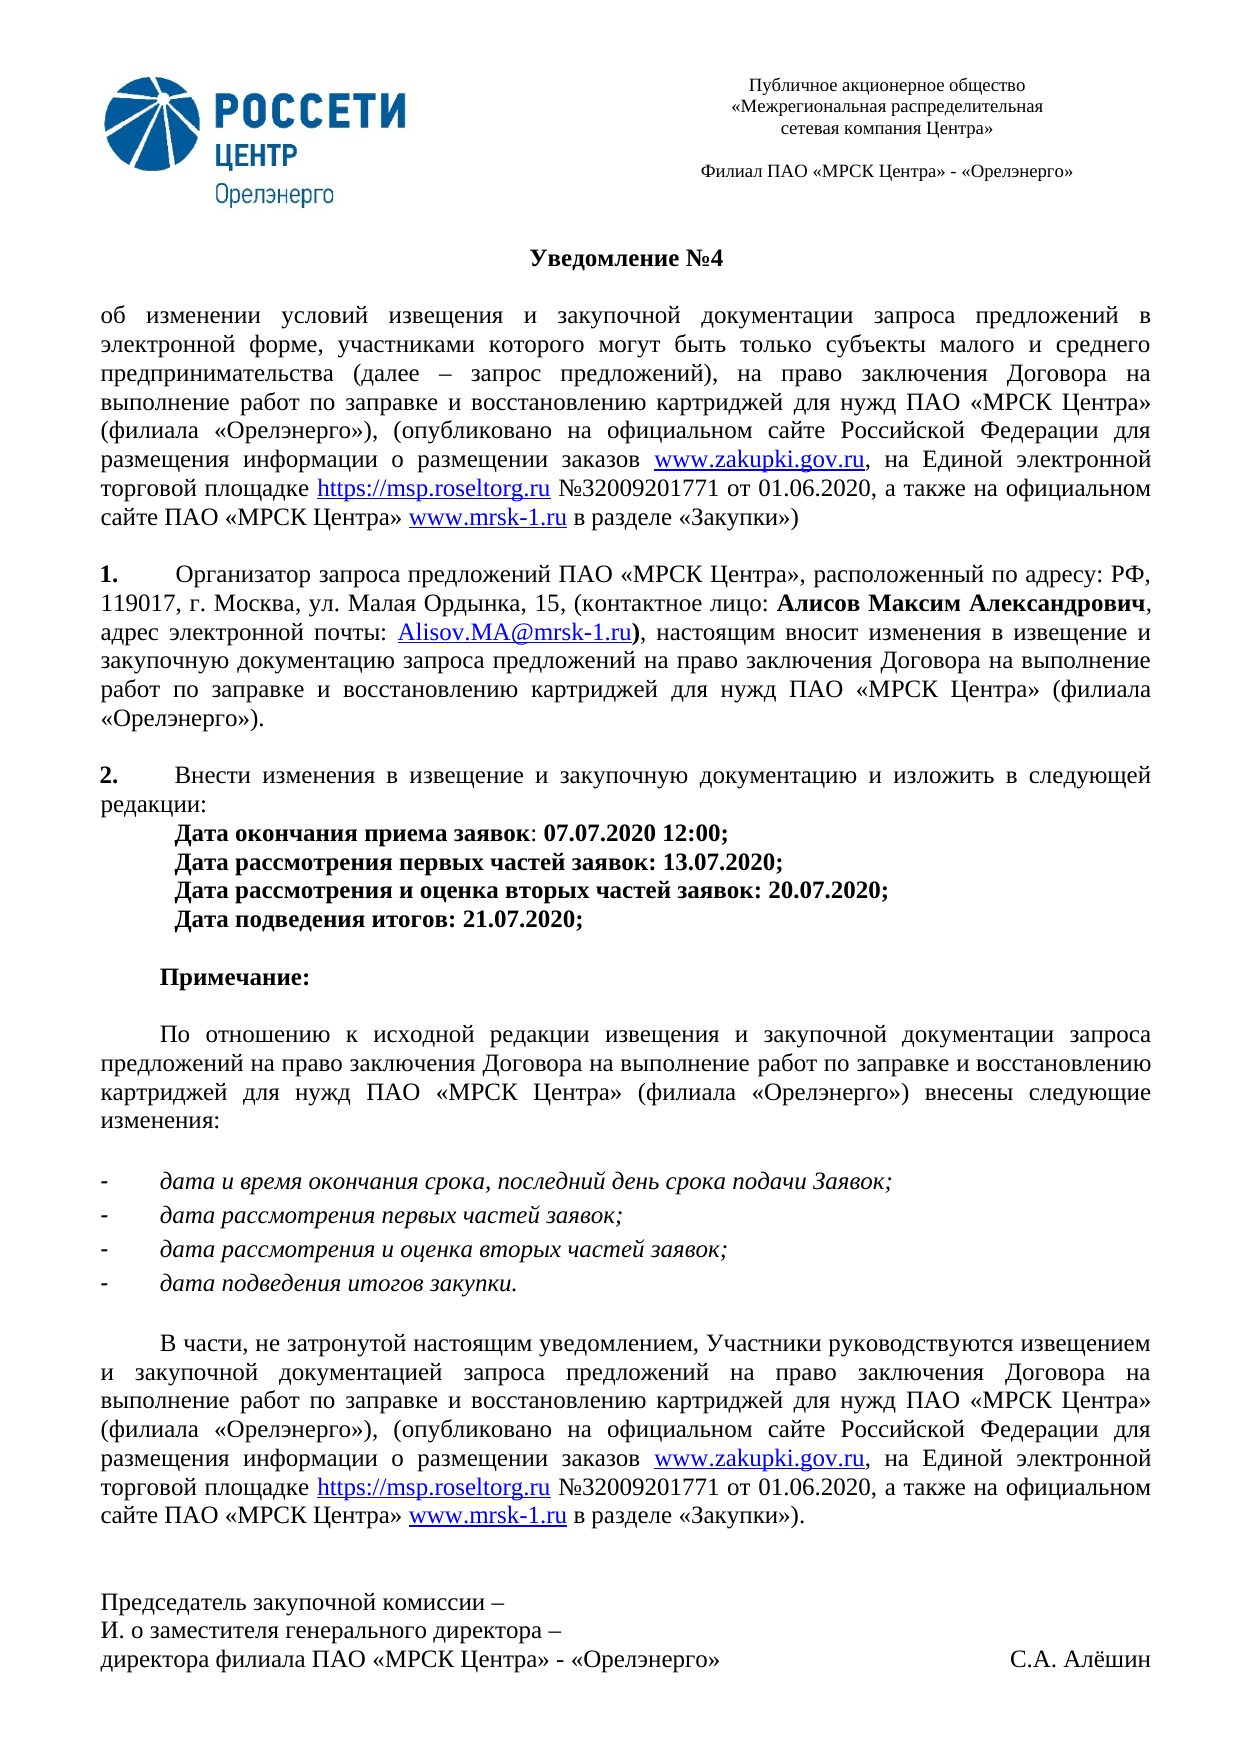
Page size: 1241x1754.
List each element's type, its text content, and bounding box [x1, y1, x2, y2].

list Дата окончания приема заявок: 07.07.2020 12:00; [100, 818, 1152, 847]
picture [100, 73, 417, 211]
list дата подведения итогов закупки. [100, 1265, 1152, 1299]
text И. о заместителя генерального директора – [100, 1615, 1152, 1644]
text В части, не затронутой настоящим уведомлением, Участники руководствуются извещением и закупочной документацией запроса предложений на право заключения Договора на выполнение работ по заправке и восстановлению картриджей для нужд ПАО «МРСК Центра» (филиала «Орелэнерго»), (опубликовано на официальном сайте Российской Федерации для размещения информации о размещении заказов www.zakupki.gov.ru, на Единой электронной торговой площадке https://msp.roseltorg.ru №32009201771 от 01.06.2020, а также на официальном сайте ПАО «МРСК Центра» www.mrsk-1.ru в разделе «Закупки»). [100, 1328, 1152, 1529]
list Организатор запроса предложений ПАО «МРСК Центра», расположенный по адресу: РФ, 119017, г. Москва, ул. Малая Ордынка, 15, (контактное лицо: Алисов Максим Александрович, адрес электронной почты: Alisov.MA@mrsk-1.ru), настоящим вносит изменения в извещение и закупочную документацию запроса предложений на право заключения Договора на выполнение работ по заправке и восстановлению картриджей для нужд ПАО «МРСК Центра» (филиала «Орелэнерго»). [99, 559, 1152, 732]
list Внести изменения в извещение и закупочную документацию и изложить в следующей редакции: [99, 760, 1152, 818]
list Дата рассмотрения первых частей заявок: 13.07.2020; [100, 847, 1152, 875]
list дата рассмотрения и оценка вторых частей заявок; [100, 1231, 1152, 1265]
text По отношению к исходной редакции извещения и закупочной документации запроса предложений на право заключения Договора на выполнение работ по заправке и восстановлению картриджей для нужд ПАО «МРСК Центра» (филиала «Орелэнерго») внесены следующие изменения: [100, 1019, 1152, 1134]
text Уведомление №4 [100, 243, 1152, 272]
list Дата подведения итогов: 21.07.2020; [100, 904, 1152, 933]
list Дата рассмотрения и оценка вторых частей заявок: 20.07.2020; [100, 875, 1152, 904]
table_header Публичное акционерное общество «Межрегиональная распределительная сетевая компания Центра» Филиал ПАО «МРСК Центра» - «Орелэнерго» [632, 74, 1142, 243]
text Председатель закупочной комиссии – [100, 1587, 1152, 1615]
table_header [89, 74, 632, 243]
text об изменении условий извещения и закупочной документации запроса предложений в электронной форме, участниками которого могут быть только субъекты малого и среднего предпринимательства (далее – запрос предложений), на право заключения Договора на выполнение работ по заправке и восстановлению картриджей для нужд ПАО «МРСК Центра» (филиала «Орелэнерго»), (опубликовано на официальном сайте Российской Федерации для размещения информации о размещении заказов www.zakupki.gov.ru, на Единой электронной торговой площадке https://msp.roseltorg.ru №32009201771 от 01.06.2020, а также на официальном сайте ПАО «МРСК Центра» www.mrsk-1.ru в разделе «Закупки») [100, 300, 1152, 530]
list Примечание: [100, 962, 1152, 990]
list дата рассмотрения первых частей заявок; [100, 1197, 1152, 1231]
list дата и время окончания срока, последний день срока подачи Заявок; [100, 1163, 1152, 1197]
text директора филиала ПАО «МРСК Центра» - «Орелэнерго» С.А. Алёшин [100, 1644, 1152, 1673]
